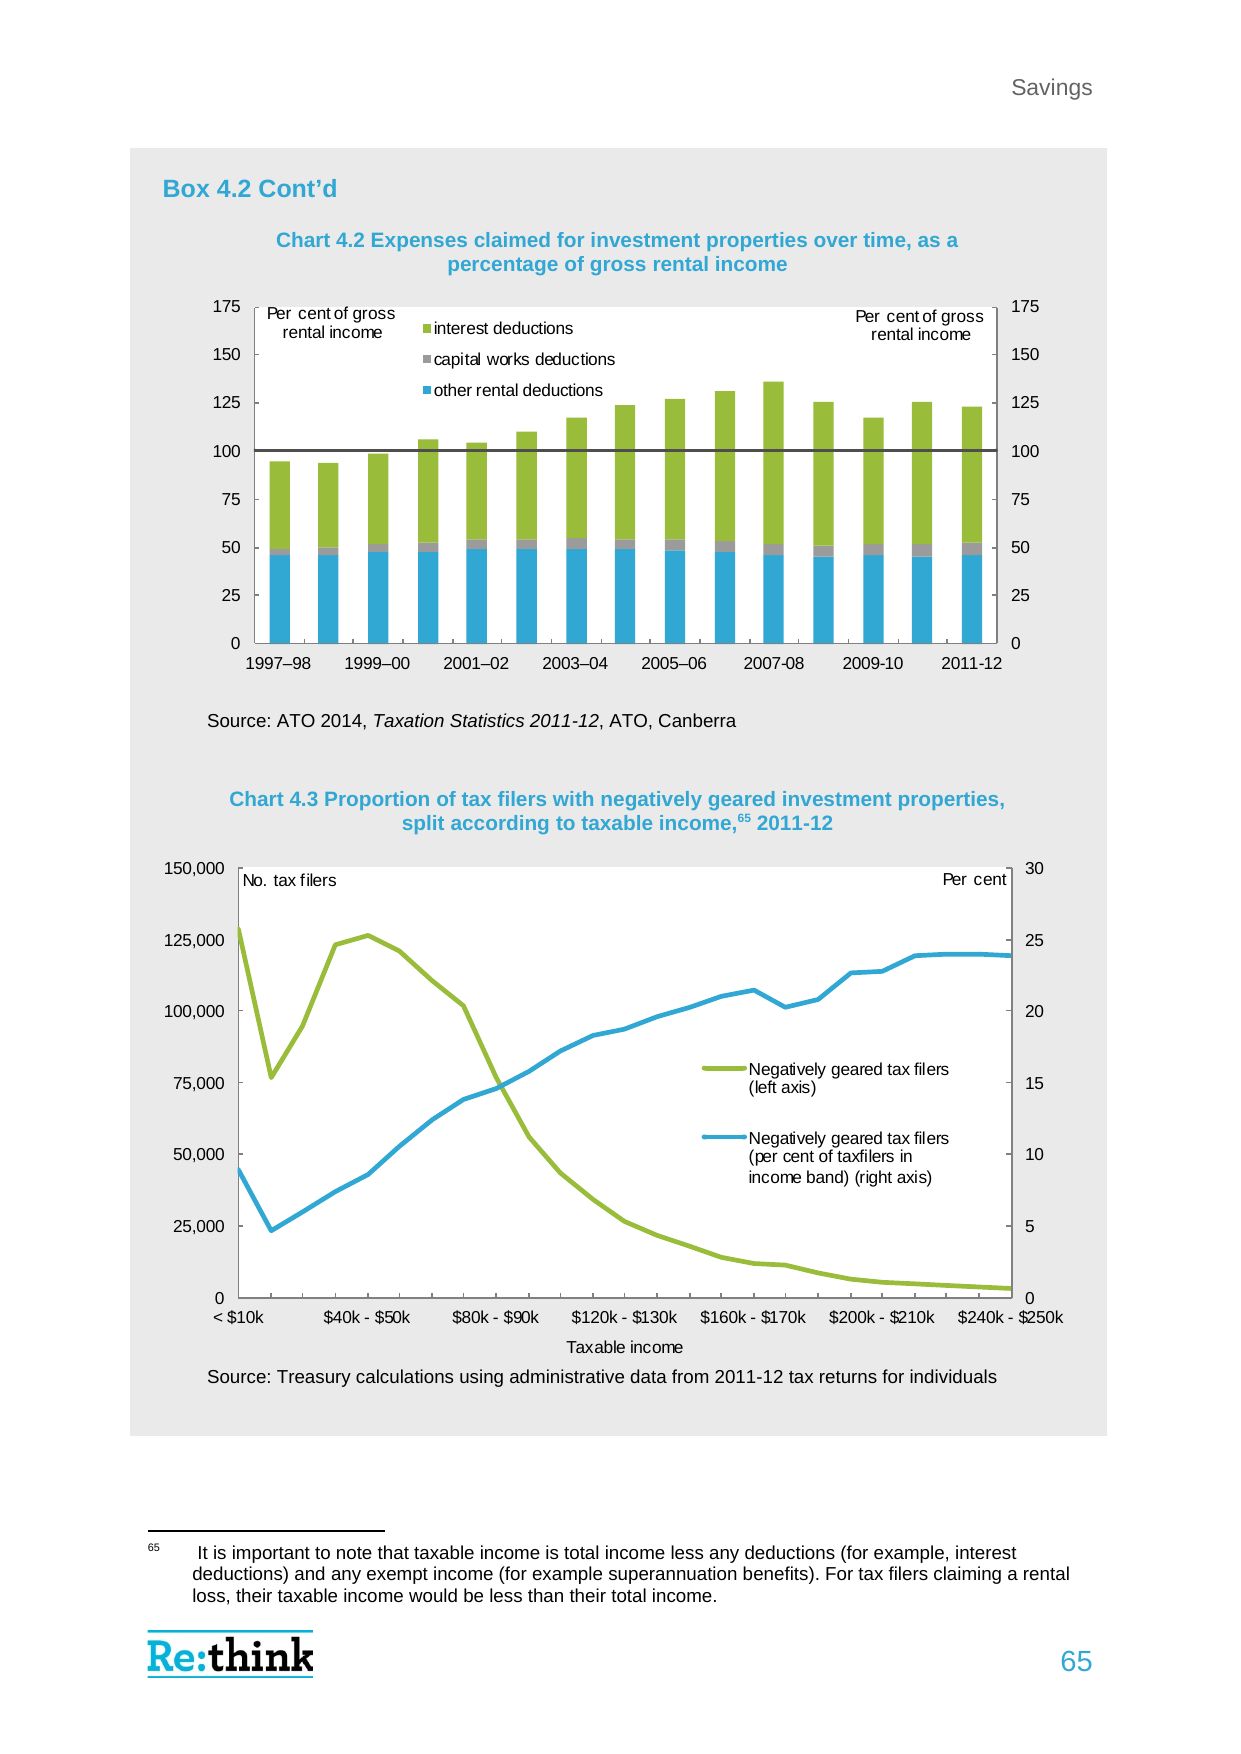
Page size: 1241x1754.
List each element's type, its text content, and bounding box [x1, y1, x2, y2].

picture [154, 1645, 165, 1655]
table_cell Box 4.2 Cont’d Chart 4.2 Expenses claimed for investment properties over time, as a percentage of gross rental income Source: ATO 2014, Taxation Statistics 2011-12, ATO, Canberra Chart 4.3 Proportion of tax filers with negatively geared investment properties, split according to taxable income, 2011-12 Source: Treasury calculations using administrative data from 2011-12 tax returns for individuals [130, 148, 1107, 1436]
picture [147, 1630, 313, 1676]
